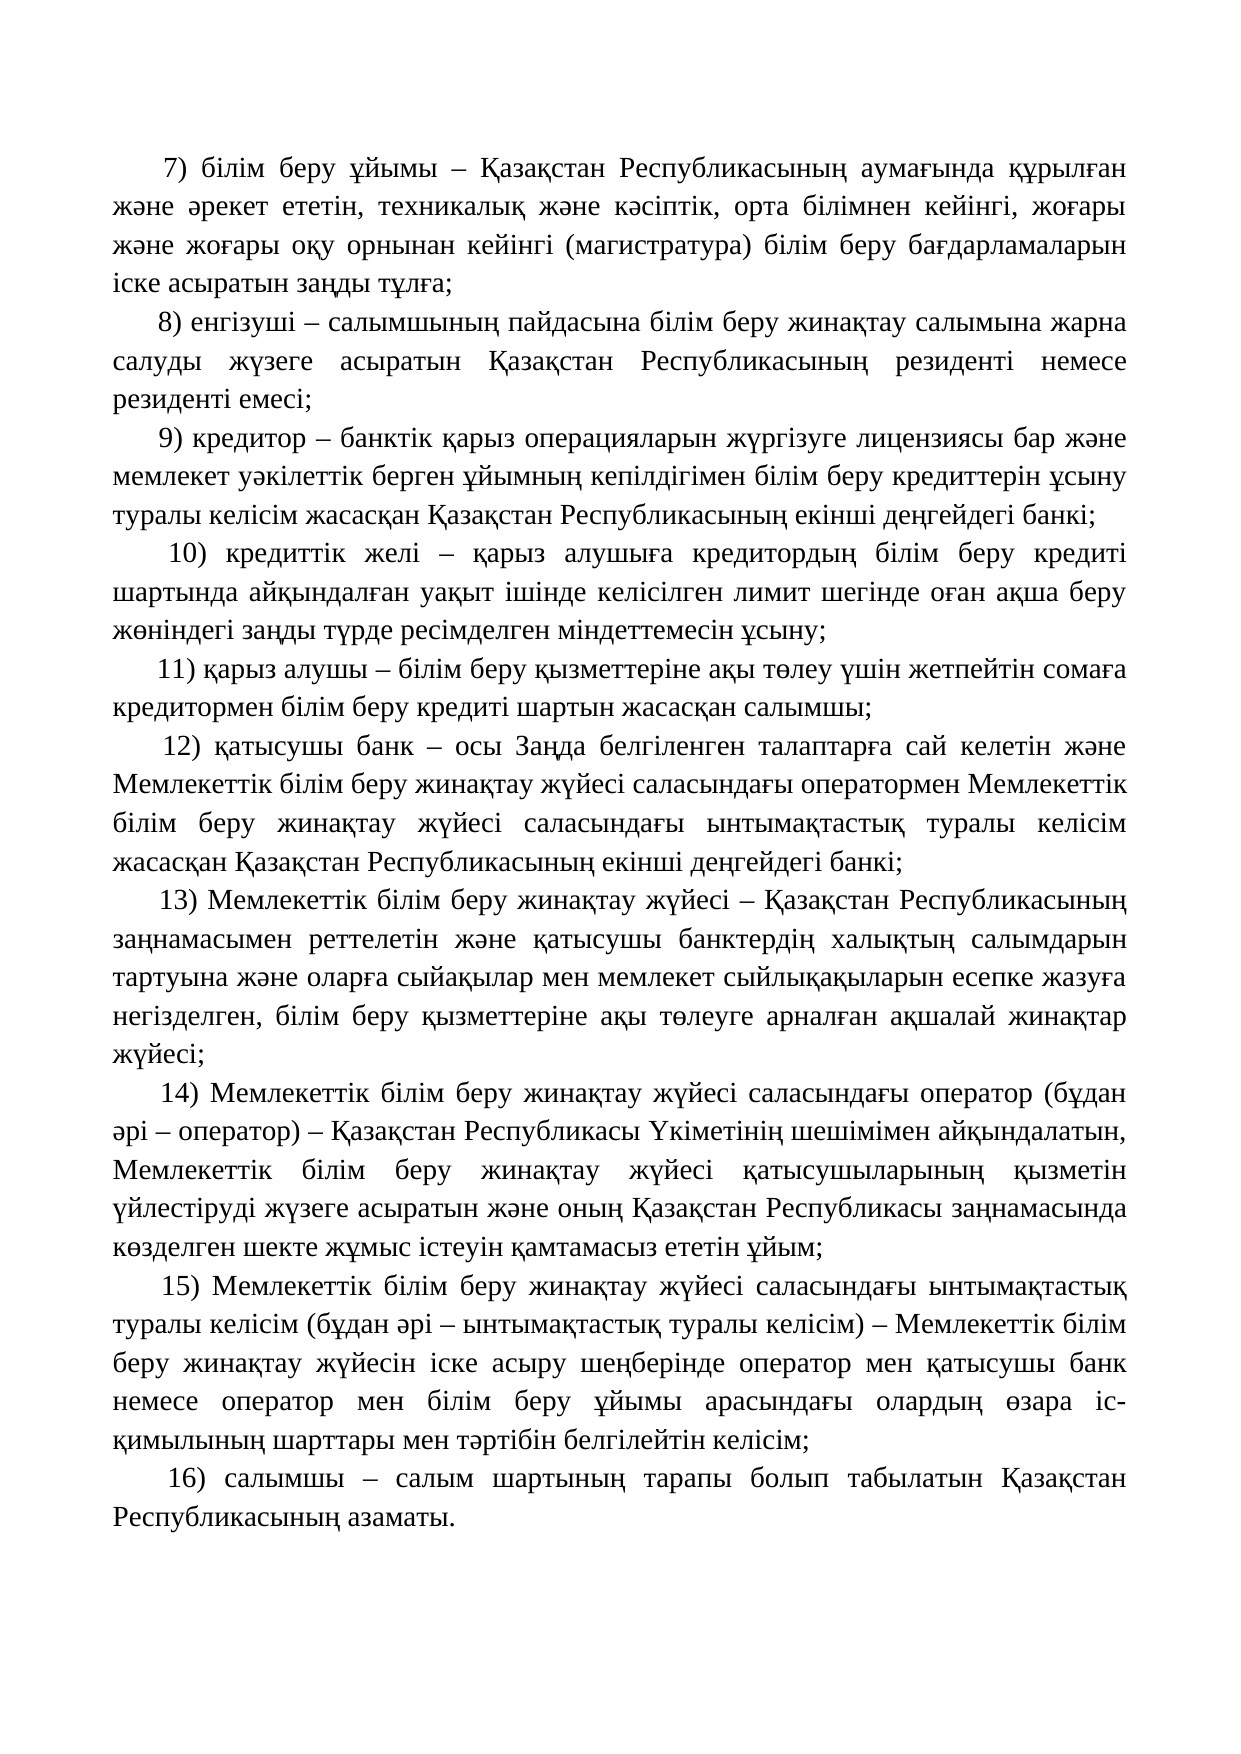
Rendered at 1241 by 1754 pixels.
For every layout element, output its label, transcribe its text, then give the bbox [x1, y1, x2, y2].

text 8) енгізуші – салымшының пайдасына білім беру жинақтау салымына жарна салуды жүзеге асыратын Қазақстан Республикасының резиденті немесе резиденті емесі; [112, 304, 1128, 415]
text 9) кредитор – банктік қарыз операцияларын жүргізуге лицензиясы бар және мемлекет уәкілеттік берген ұйымның кепілдігімен білім беру кредиттерін ұсыну туралы келісім жасасқан Қазақстан Республикасының екінші деңгейдегі банкі; [112, 420, 1128, 530]
text 7) білім беру ұйымы – Қазақстан Республикасының аумағында құрылған және әрекет ететін, техникалық және кәсіптік, орта білімнен кейінгі, жоғары және жоғары оқу орнынан кейінгі (магистратура) білім беру бағдарламаларын іске асыратын заңды тұлға; [112, 150, 1128, 299]
text 16) салымшы – салым шартының тарапы болып табылатын Қазақстан Республикасының азаматы. [112, 1460, 1128, 1532]
text 13) Мемлекеттік білім беру жинақтау жүйесі – Қазақстан Республикасының заңнамасымен реттелетін және қатысушы банктердің халықтың салымдарын тартуына және оларға сыйақылар мен мемлекет сыйлықақыларын есепке жазуға негізделген, білім беру қызметтеріне ақы төлеуге арналған ақшалай жинақтар жүйесі; [112, 882, 1128, 1070]
text 15) Мемлекеттік білім беру жинақтау жүйесі саласындағы ынтымақтастық туралы келісім (бұдан әрі – ынтымақтастық туралы келісім) – Мемлекеттік білім беру жинақтау жүйесін іске асыру шеңберінде оператор мен қатысушы банк немесе оператор мен білім беру ұйымы арасындағы олардың өзара іс-қимылының шарттары мен тәртібін белгілейтін келісім; [112, 1268, 1128, 1455]
text 11) қарыз алушы – білім беру қызметтеріне ақы төлеу үшін жетпейтін сомаға кредитормен білім беру кредиті шартын жасасқан салымшы; [112, 651, 1128, 723]
text 10) кредиттік желі – қарыз алушыға кредитордың білім беру кредиті шартында айқындалған уақыт ішінде келісілген лимит шегінде оған ақша беру жөніндегі заңды түрде ресімделген міндеттемесін ұсыну; [112, 535, 1128, 646]
text 14) Мемлекеттік білім беру жинақтау жүйесі саласындағы оператор (бұдан әрі – оператор) – Қазақстан Республикасы Үкіметінің шешімімен айқындалатын, Мемлекеттік білім беру жинақтау жүйесі қатысушыларының қызметін үйлестіруді жүзеге асыратын және оның Қазақстан Республикасы заңнамасында көзделген шекте жұмыс істеуін қамтамасыз ететін ұйым; [112, 1075, 1128, 1263]
text 12) қатысушы банк – осы Заңда белгіленген талаптарға сай келетін және Мемлекеттік білім беру жинақтау жүйесі саласындағы оператормен Мемлекеттік білім беру жинақтау жүйесі саласындағы ынтымақтастық туралы келісім жасасқан Қазақстан Республикасының екінші деңгейдегі банкі; [112, 728, 1128, 877]
